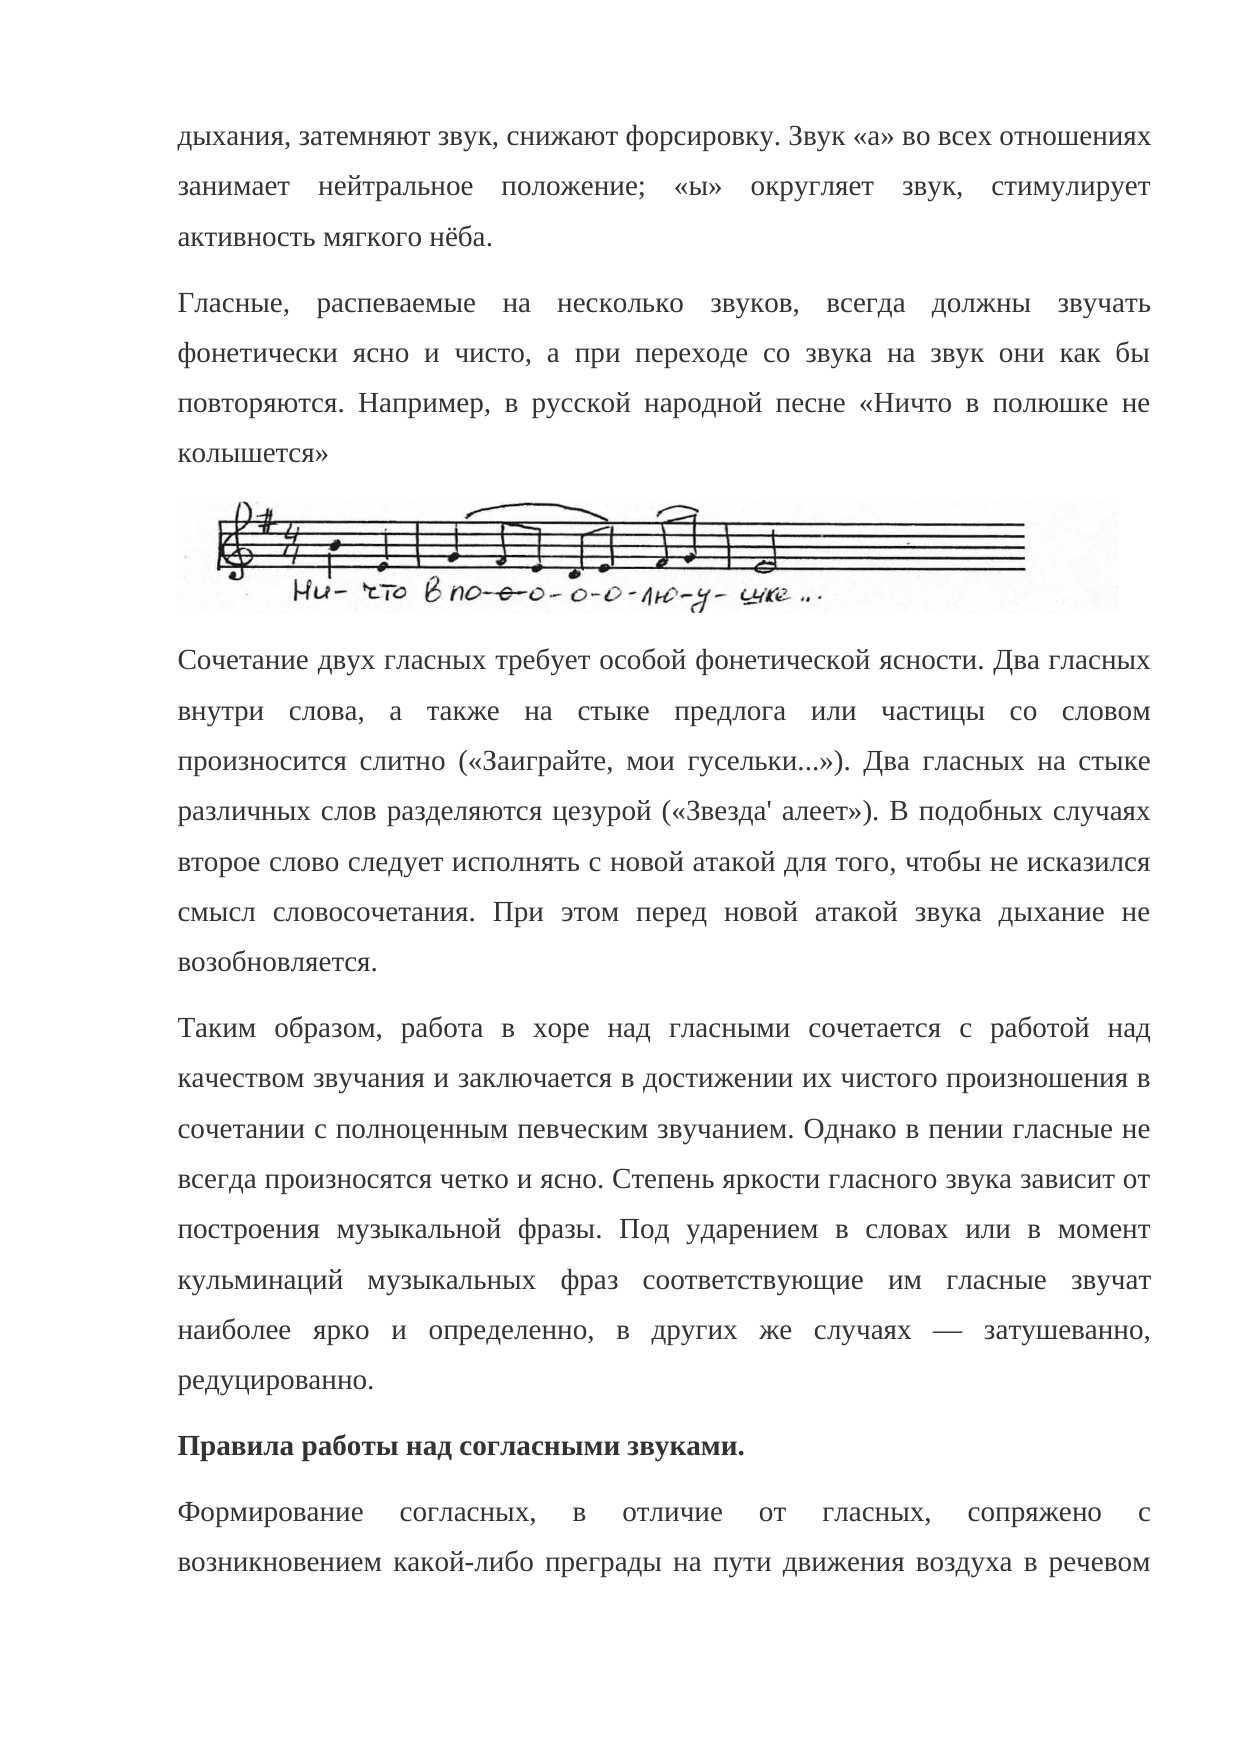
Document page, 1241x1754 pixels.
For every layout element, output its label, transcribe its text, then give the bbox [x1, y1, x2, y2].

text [177, 118, 1152, 252]
text Правила работы над согласными звуками. [177, 1428, 1152, 1462]
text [177, 1494, 1152, 1578]
text Сочетание двух гласных требует особой фонетической ясности. Два гласных внутри слова, а также на стыке предлога или частицы со словом произносится слитно («Заиграйте, мои гусельки...»). Два гласных на стыке различных слов разделяются цезурой («Звезда' алеет»). В подобных случаях второе слово следует исполнять с новой атакой для того, чтобы не исказился смысл словосочетания. При этом перед новой атакой звука дыхание не возобновляется. [177, 642, 1152, 978]
picture [177, 501, 1119, 613]
text Таким образом, работа в хоре над гласными сочетается с работой над качеством звучания и заключается в достижении их чистого произношения в сочетании с полноценным певческим звучанием. Однако в пении гласные не всегда произносятся четко и ясно. Степень яркости гласного звука зависит от построения музыкальной фразы. Под ударением в словах или в момент кульминаций музыкальных фраз соответствующие им гласные звучат наиболее ярко и определенно, в других же случаях — затушеванно, редуцированно. [177, 1010, 1152, 1396]
text Гласные, распеваемые на несколько звуков, всегда должны звучать фонетически ясно и чисто, а при переходе со звука на звук они как бы повторяются. Например, в русской народной песне «Ничто в полюшке не колышется» [177, 285, 1152, 469]
